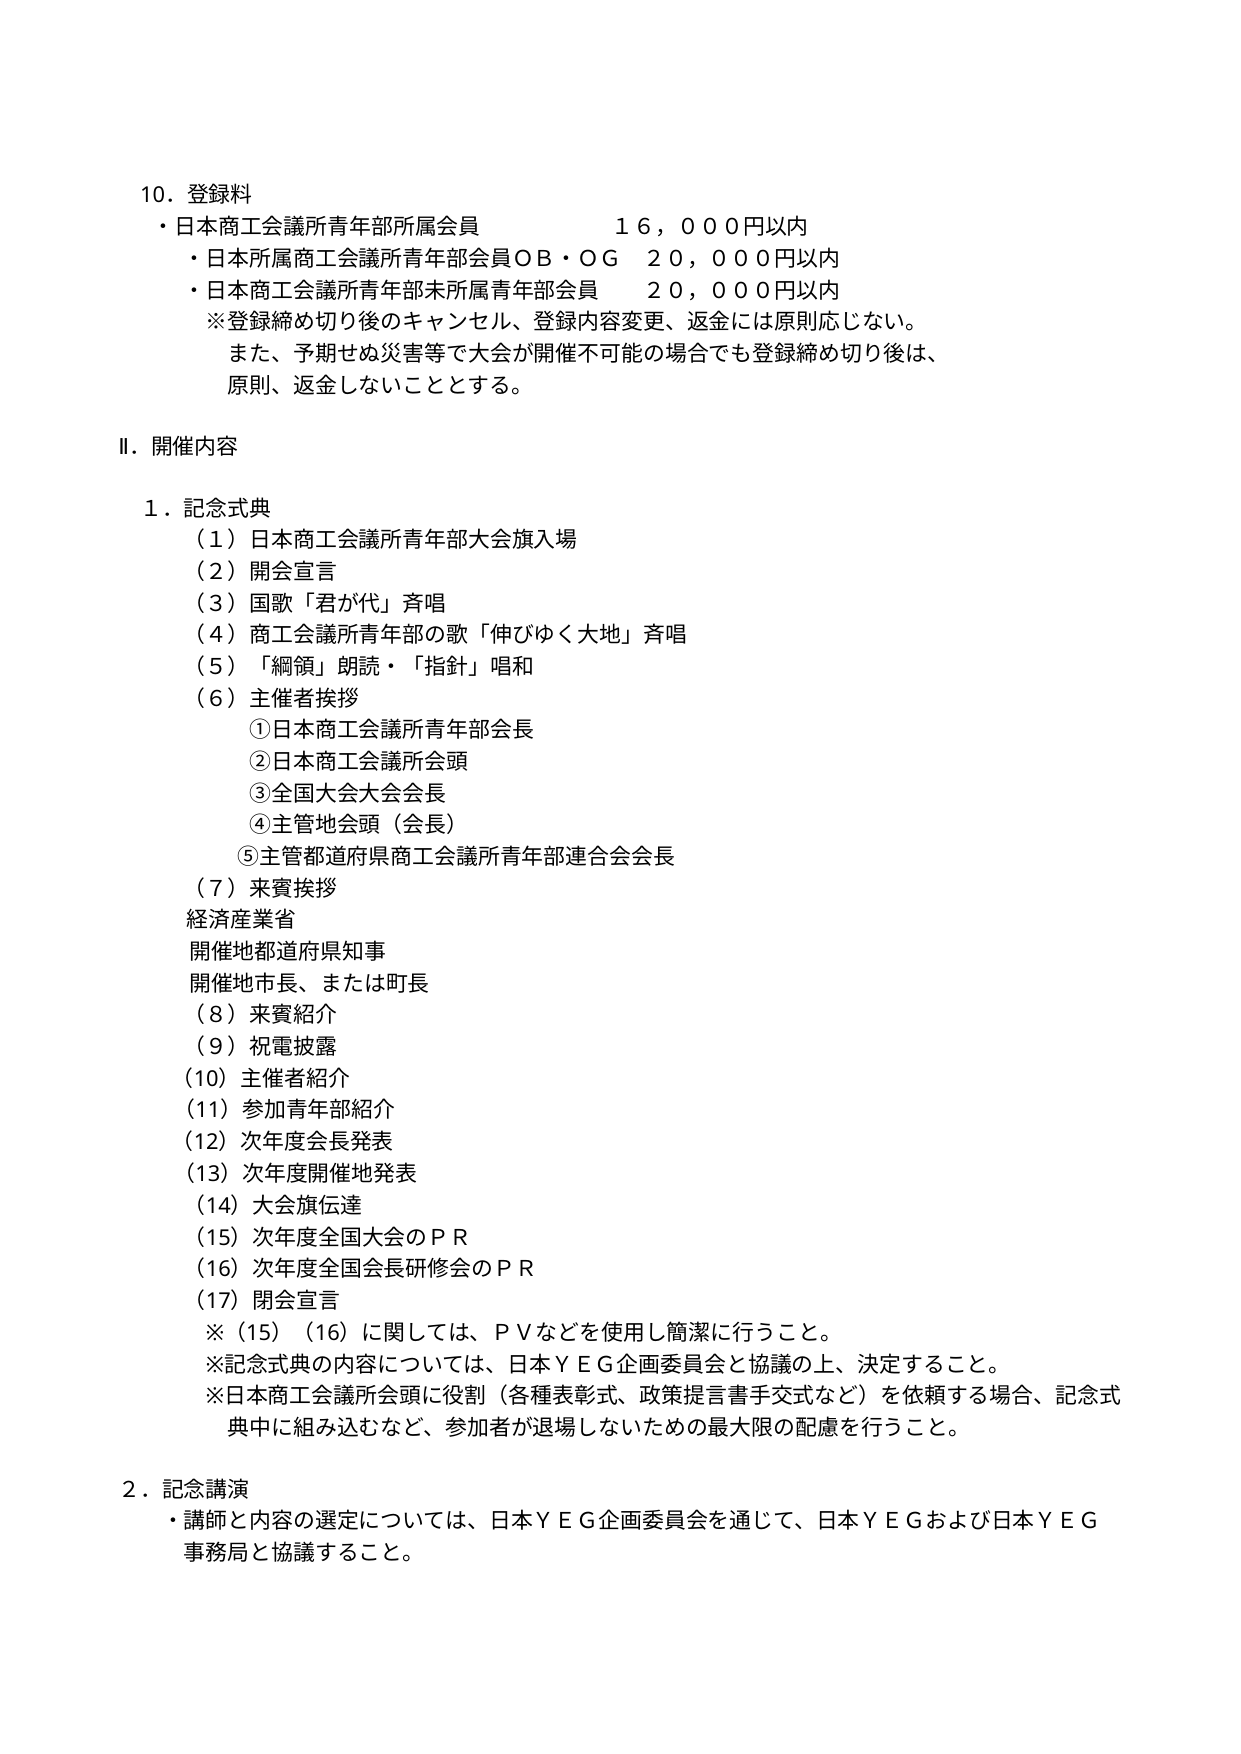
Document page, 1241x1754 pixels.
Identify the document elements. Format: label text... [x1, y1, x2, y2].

text ・日本所属商工会議所青年部会員ＯＢ・ＯＧ ２０，０００円以内 [184, 241, 1122, 273]
text ③全国大会大会会長 [118, 776, 1122, 807]
text ※登録締め切り後のキャンセル、登録内容変更、返金には原則応じない。 [118, 304, 1122, 336]
text ※（15）（16）に関しては、ＰＶなどを使用し簡潔に行うこと。 [118, 1315, 1122, 1347]
text ④主管地会頭（会長） [118, 807, 1122, 839]
text （８）来賓紹介 [118, 997, 1122, 1029]
text （11）参加青年部紹介 [118, 1092, 1122, 1124]
text ⑤主管都道府県商工会議所青年部連合会会長 [118, 839, 1122, 871]
text （13）次年度開催地発表 [118, 1156, 1122, 1188]
text （５）「綱領」朗読・「指針」唱和 [118, 649, 1122, 681]
text （２）開会宣言 [118, 554, 1122, 586]
text 経済産業省 [118, 902, 1122, 934]
text ②日本商工会議所会頭 [118, 744, 1122, 776]
text １．記念式典 [118, 491, 1122, 522]
text （12）次年度会長発表 [118, 1124, 1122, 1156]
text （６）主催者挨拶 [118, 681, 1122, 712]
text 開催地市長、または町長 [118, 966, 1122, 997]
text ２．記念講演 [118, 1472, 1122, 1503]
text （10）主催者紹介 [118, 1061, 1122, 1092]
text （３）国歌「君が代」斉唱 [118, 586, 1122, 617]
text ※記念式典の内容については、日本ＹＥＧ企画委員会と協議の上、決定すること。 [206, 1347, 1122, 1378]
text （15）次年度全国大会のＰＲ [118, 1219, 1122, 1251]
text （14）大会旗伝達 [118, 1188, 1122, 1219]
text ①日本商工会議所青年部会長 [118, 712, 1122, 744]
text ・日本商工会議所青年部未所属青年部会員 ２０，０００円以内 [118, 273, 1122, 304]
text ※日本商工会議所会頭に役割（各種表彰式、政策提言書手交式など）を依頼する場合、記念式典中に組み込むなど、参加者が退場しないための最大限の配慮を行うこと。 [206, 1378, 1122, 1442]
text 原則、返金しないこととする。 [227, 368, 1122, 399]
text （９）祝電披露 [118, 1029, 1122, 1061]
text また、予期せぬ災害等で大会が開催不可能の場合でも登録締め切り後は、 [184, 336, 1122, 368]
text Ⅱ．開催内容 [118, 429, 1122, 461]
text 事務局と協議すること。 [118, 1535, 1122, 1567]
text （16）次年度全国会長研修会のＰＲ [118, 1251, 1122, 1283]
text ・日本商工会議所青年部所属会員 １６，０００円以内 [118, 209, 1122, 241]
text （４）商工会議所青年部の歌「伸びゆく大地」斉唱 [118, 617, 1122, 649]
text 開催地都道府県知事 [118, 934, 1122, 966]
text （７）来賓挨拶 [118, 871, 1122, 902]
text 10．登録料 [118, 177, 1122, 209]
text （１）日本商工会議所青年部大会旗入場 [118, 522, 1122, 554]
text （17）閉会宣言 [118, 1283, 1122, 1315]
text ・講師と内容の選定については、日本ＹＥＧ企画委員会を通じて、日本ＹＥＧおよび日本ＹＥＧ [118, 1503, 1122, 1535]
